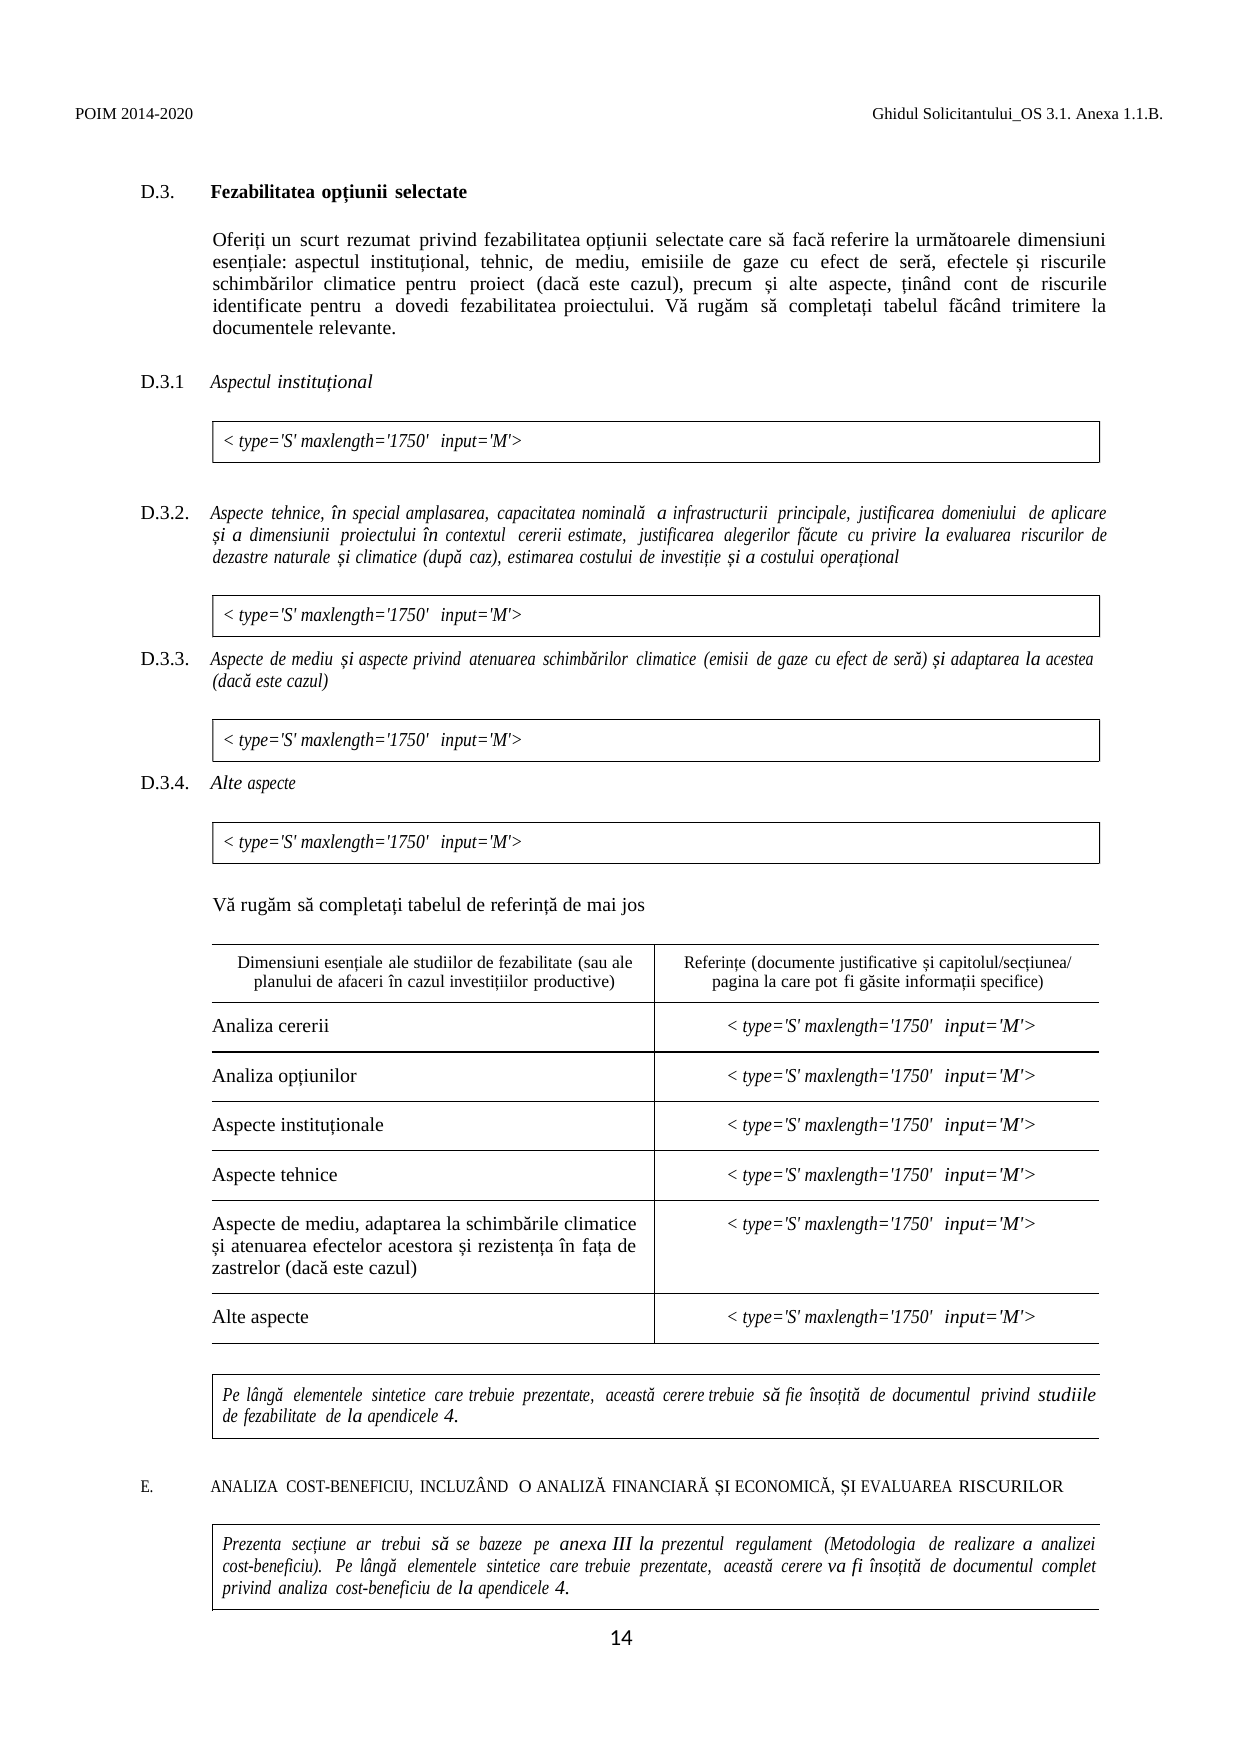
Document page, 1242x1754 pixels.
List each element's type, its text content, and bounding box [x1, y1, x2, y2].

text Oferiți un scurt rezumat privind fezabilitatea opțiunii selectate care să facă referire la următoarele dimensiuni esențiale: aspectul instituțional, tehnic, de mediu, emisiile de gaze cu efect de seră, efectele și riscurile schimbărilor climatice pentru proiect (dacă este cazul), precum și alte aspecte, ținând cont de riscurile identificate pentru a dovedi fezabilitatea proiectului. Vă rugăm să completați tabelul făcând trimitere la documentele relevante. [212, 229, 1107, 339]
text D.3.4. Alte aspecte [140, 771, 1169, 794]
text < type='S' maxlength='1750' input='M'> [222, 728, 530, 751]
text Vă rugăm să completați tabelul de referință de mai jos [212, 893, 649, 916]
table_cell < type='S' maxlength='1750' input='M'> [655, 1053, 1099, 1101]
text D.3. Fezabilitatea opțiunii selectate [140, 180, 1169, 202]
table_header Dimensiuni esențiale ale studiilor de fezabilitate (sau ale planului de afaceri în cazul investițiilor productive) [212, 945, 654, 1002]
table_header Referințe (documente justificative și capitolul/secțiunea/ pagina la care pot fi găsite informații specifice) [655, 945, 1099, 1002]
table_cell < type='S' maxlength='1750' input='M'> [655, 1201, 1099, 1293]
text Prezenta secțiune ar trebui să se bazeze pe anexa III la prezentul regulament (Metodologia de realizare a analizei cost-beneficiu). Pe lângă elementele sintetice care trebuie prezentate, această cerere va fi însoțită de documentul complet privind analiza cost-beneficiu de la apendicele 4. [222, 1533, 1097, 1599]
text D.3.3. Aspecte de mediu și aspecte privind atenuarea schimbărilor climatice (emisii de gaze cu efect de seră) și adaptarea la acestea [140, 647, 1169, 670]
table_cell < type='S' maxlength='1750' input='M'> [655, 1151, 1099, 1199]
text (dacă este cazul) [212, 670, 335, 692]
text < type='S' maxlength='1750' input='M'> [222, 830, 530, 853]
table_cell Aspecte instituționale [212, 1102, 654, 1150]
table_cell Aspecte de mediu, adaptarea la schimbările climatice și atenuarea efectelor acestora și rezistența în fața de­ zastrelor (dacă este cazul) [212, 1201, 654, 1293]
table_cell Analiza opțiunilor [212, 1053, 654, 1101]
text D.3.1 Aspectul instituțional [140, 370, 1169, 393]
table_cell < type='S' maxlength='1750' input='M'> [655, 1003, 1099, 1051]
text < type='S' maxlength='1750' input='M'> [222, 429, 530, 452]
text < type='S' maxlength='1750' input='M'> [222, 603, 530, 626]
table_cell Aspecte tehnice [212, 1151, 654, 1199]
table_cell < type='S' maxlength='1750' input='M'> [655, 1294, 1099, 1342]
table_cell Alte aspecte [212, 1294, 654, 1342]
table_cell < type='S' maxlength='1750' input='M'> [655, 1102, 1099, 1150]
table_cell Analiza cererii [212, 1003, 654, 1051]
text D.3.2. Aspecte tehnice, în special amplasarea, capacitatea nominală a infrastructurii principale, justificarea domeniului de aplicare și a dimensiunii proiectului în contextul cererii estimate, justificarea alegerilor făcute cu privire la evaluarea riscurilor de dezastre naturale și climatice (după caz), estimarea costului de investiție și a costului operațional [140, 502, 1107, 567]
text E. ANALIZA COST-BENEFICIU, INCLUZÂND O ANALIZĂ FINANCIARĂ ȘI ECONOMICĂ, ȘI EVALUAREA RISCURILOR [140, 1476, 1169, 1497]
text Pe lângă elementele sintetice care trebuie prezentate, această cerere trebuie să fie însoțită de documentul privind studiile de fezabilitate de la apendicele 4. [222, 1383, 1097, 1427]
